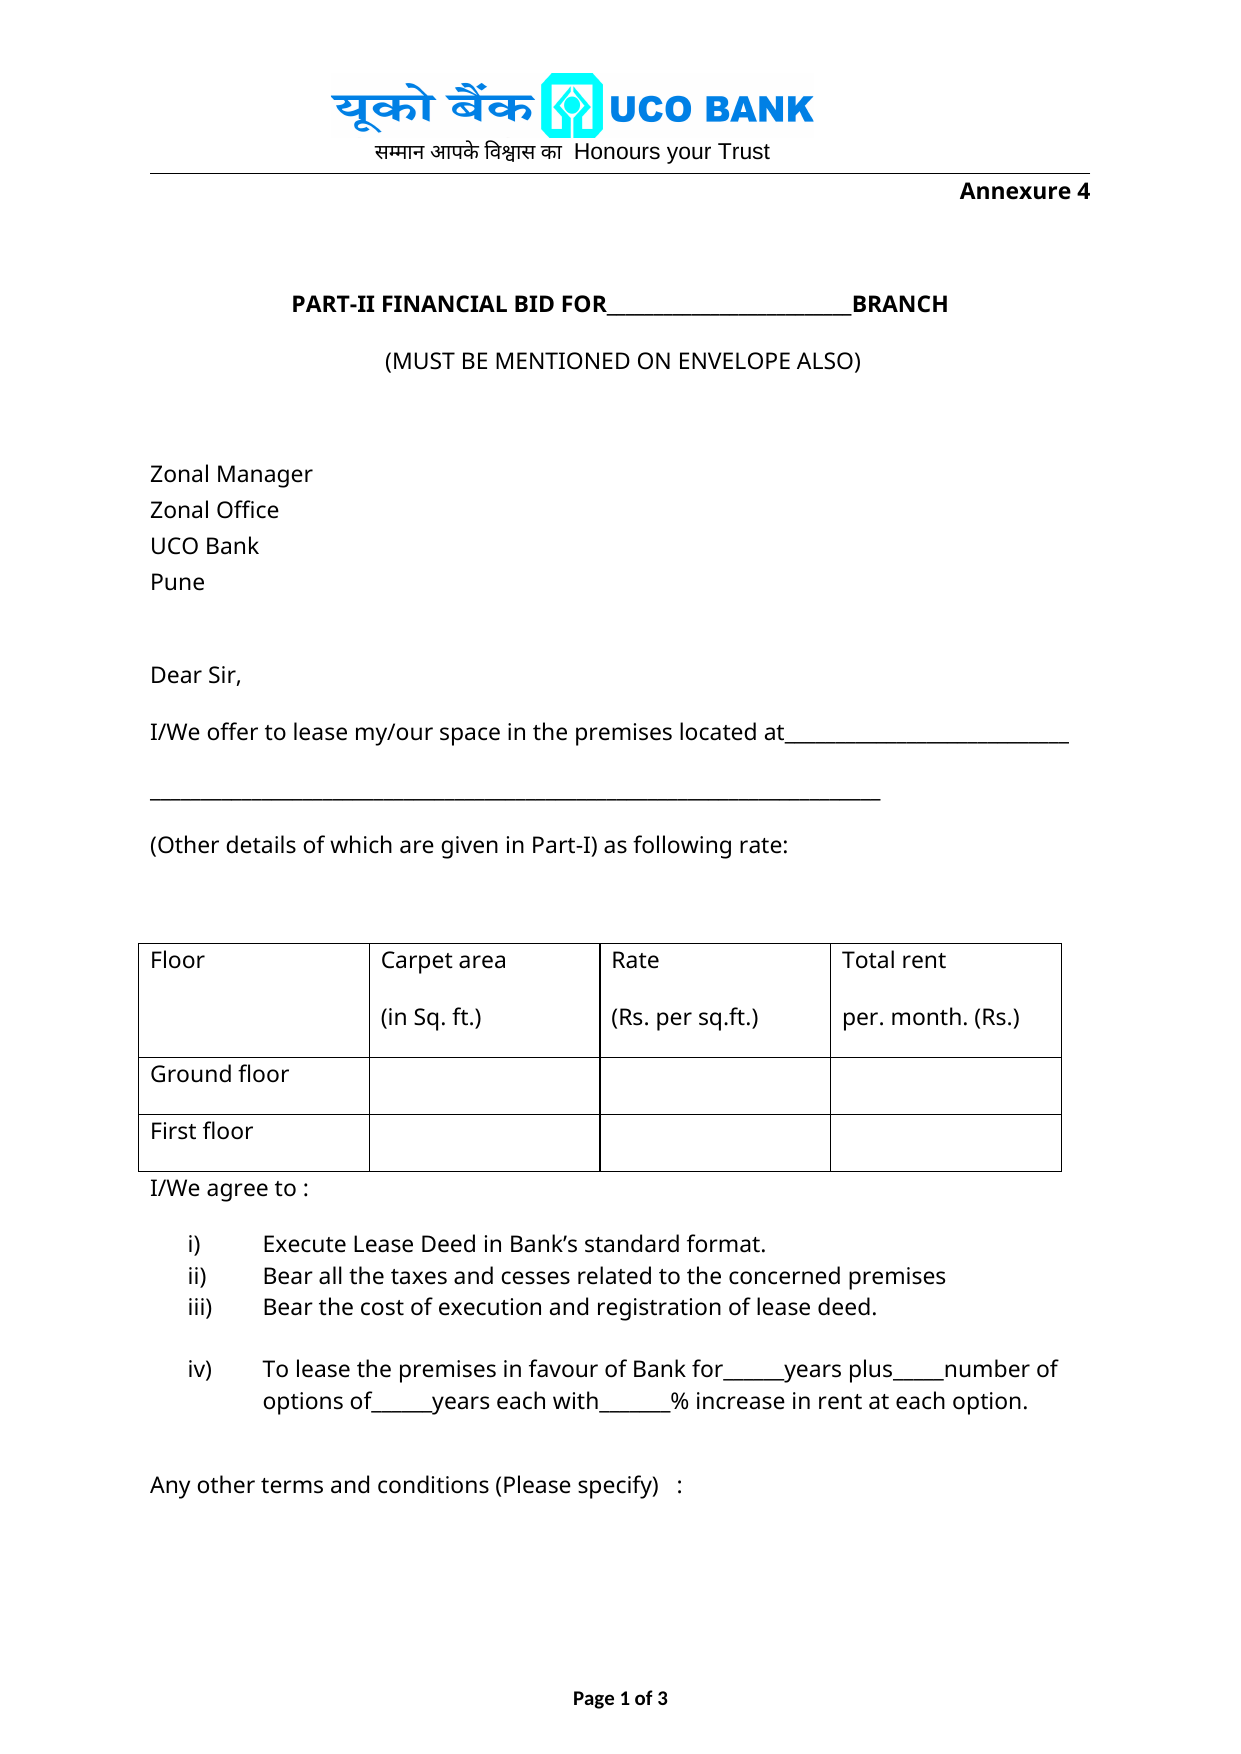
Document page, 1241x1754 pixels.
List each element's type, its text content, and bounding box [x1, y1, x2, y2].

table_header Floor [139, 944, 369, 1057]
table_header Total rent per. month. (Rs.) [831, 944, 1061, 1057]
list To lease the premises in favour of Bank for______years plus_____number of options of______years each with_______% increase in rent at each option. [187, 1353, 1090, 1416]
table_cell First floor [139, 1115, 369, 1171]
list Execute Lease Deed in Bank’s standard format. [187, 1228, 1090, 1259]
table_cell [831, 1058, 1061, 1113]
table_cell [601, 1115, 830, 1171]
table_cell Ground floor [139, 1058, 369, 1113]
table_header Carpet area (in Sq. ft.) [370, 944, 599, 1057]
text Any other terms and conditions (Please specify) : [150, 1469, 1090, 1500]
text Dear Sir, [150, 659, 1090, 690]
text Annexure 4 [150, 174, 1090, 206]
table_cell [601, 1058, 830, 1113]
table_cell [370, 1058, 599, 1113]
table_header Rate (Rs. per sq.ft.) [601, 944, 830, 1057]
text (Other details of which are given in Part-I) as following rate: [150, 829, 1090, 861]
table_cell [370, 1115, 599, 1171]
text PART-II FINANCIAL BID FOR__________________________BRANCH [150, 288, 1090, 319]
picture [330, 73, 814, 138]
text Zonal Manager [150, 458, 1090, 490]
list Bear all the taxes and cesses related to the concerned premises [187, 1259, 1090, 1291]
table_cell [831, 1115, 1061, 1171]
text ________________________________________________________________________ [150, 772, 1090, 804]
text (MUST BE MENTIONED ON ENVELOPE ALSO) [150, 345, 1090, 376]
text Zonal Office [150, 494, 1090, 526]
text I/We offer to lease my/our space in the premises located at____________________________ [150, 716, 1090, 747]
list Bear the cost of execution and registration of lease deed. [187, 1291, 1090, 1322]
text Pune [150, 566, 1090, 597]
text I/We agree to : [150, 1172, 1090, 1203]
text UCO Bank [150, 530, 1090, 562]
